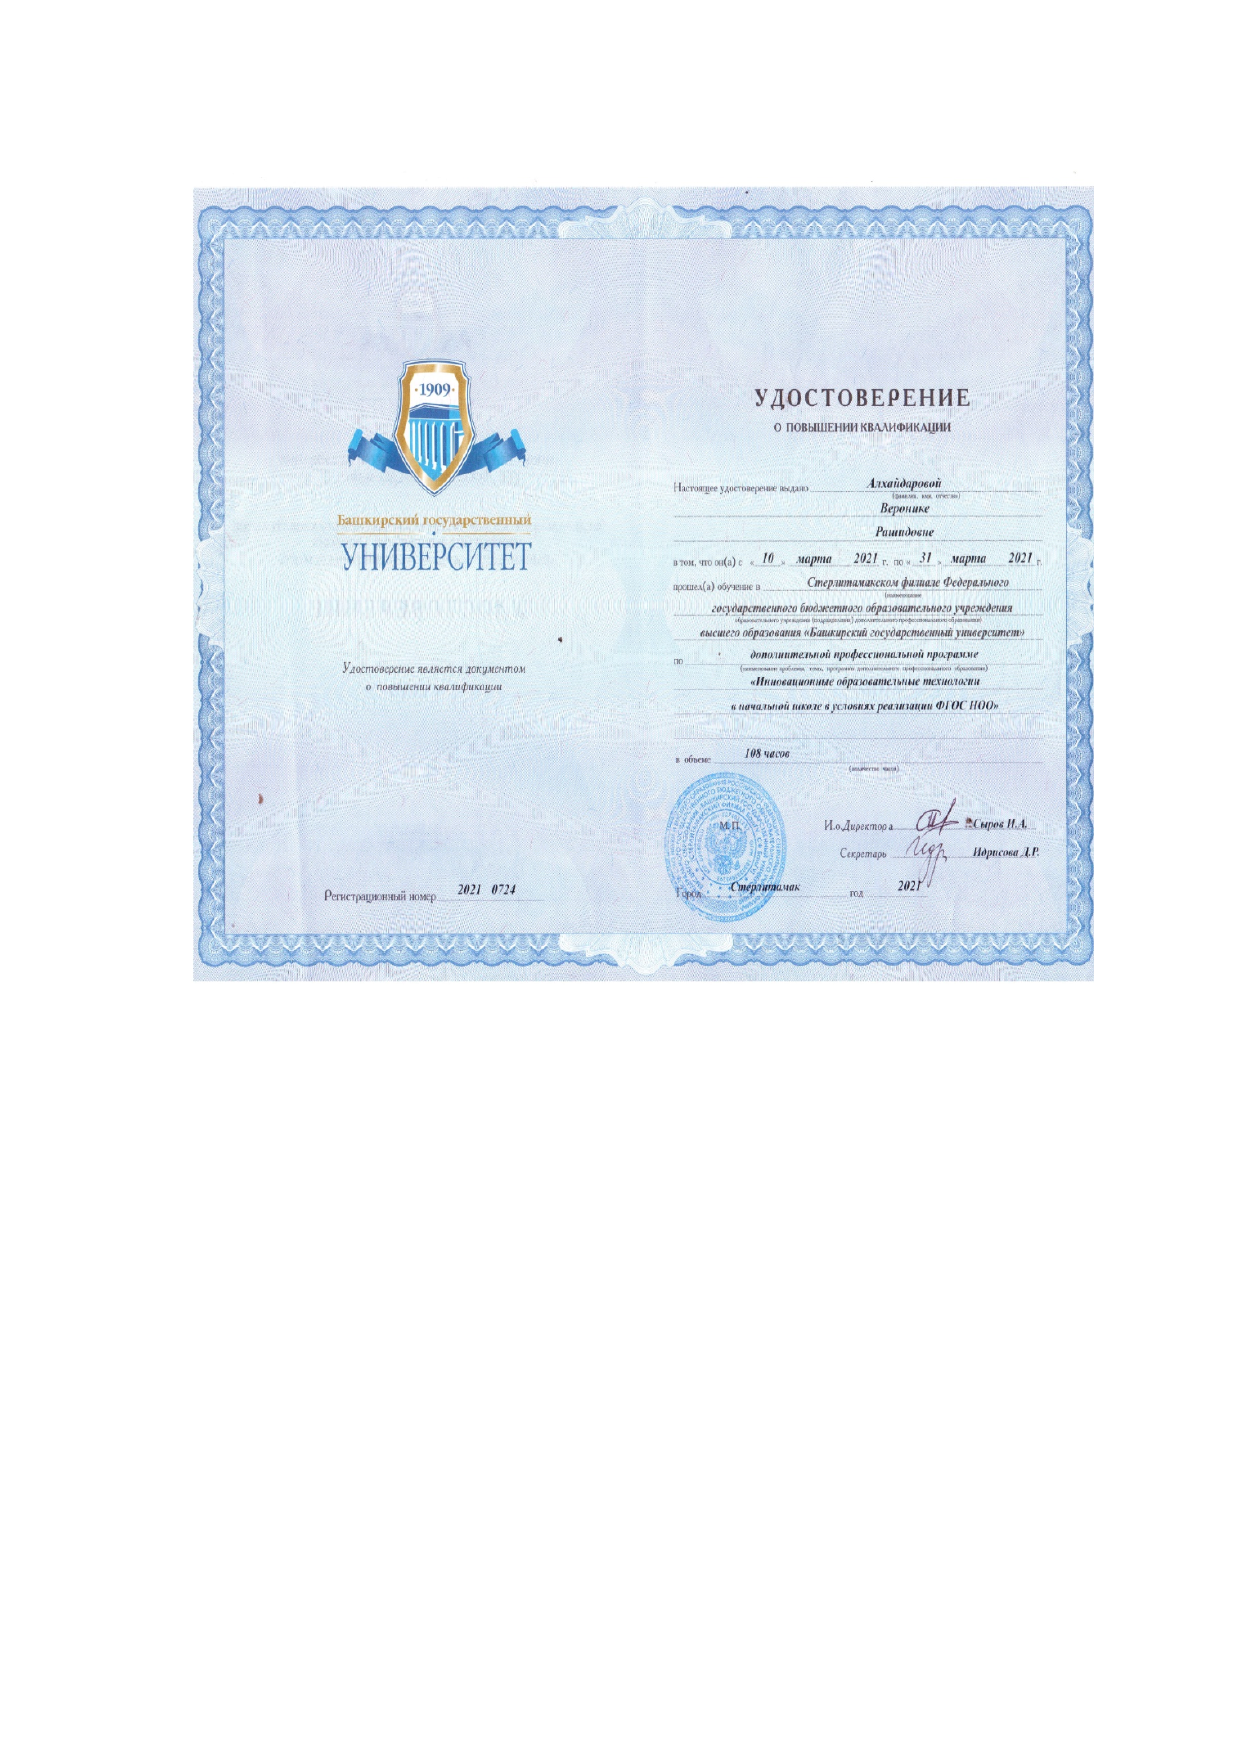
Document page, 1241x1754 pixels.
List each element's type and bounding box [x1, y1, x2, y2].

picture [179, 166, 1094, 985]
